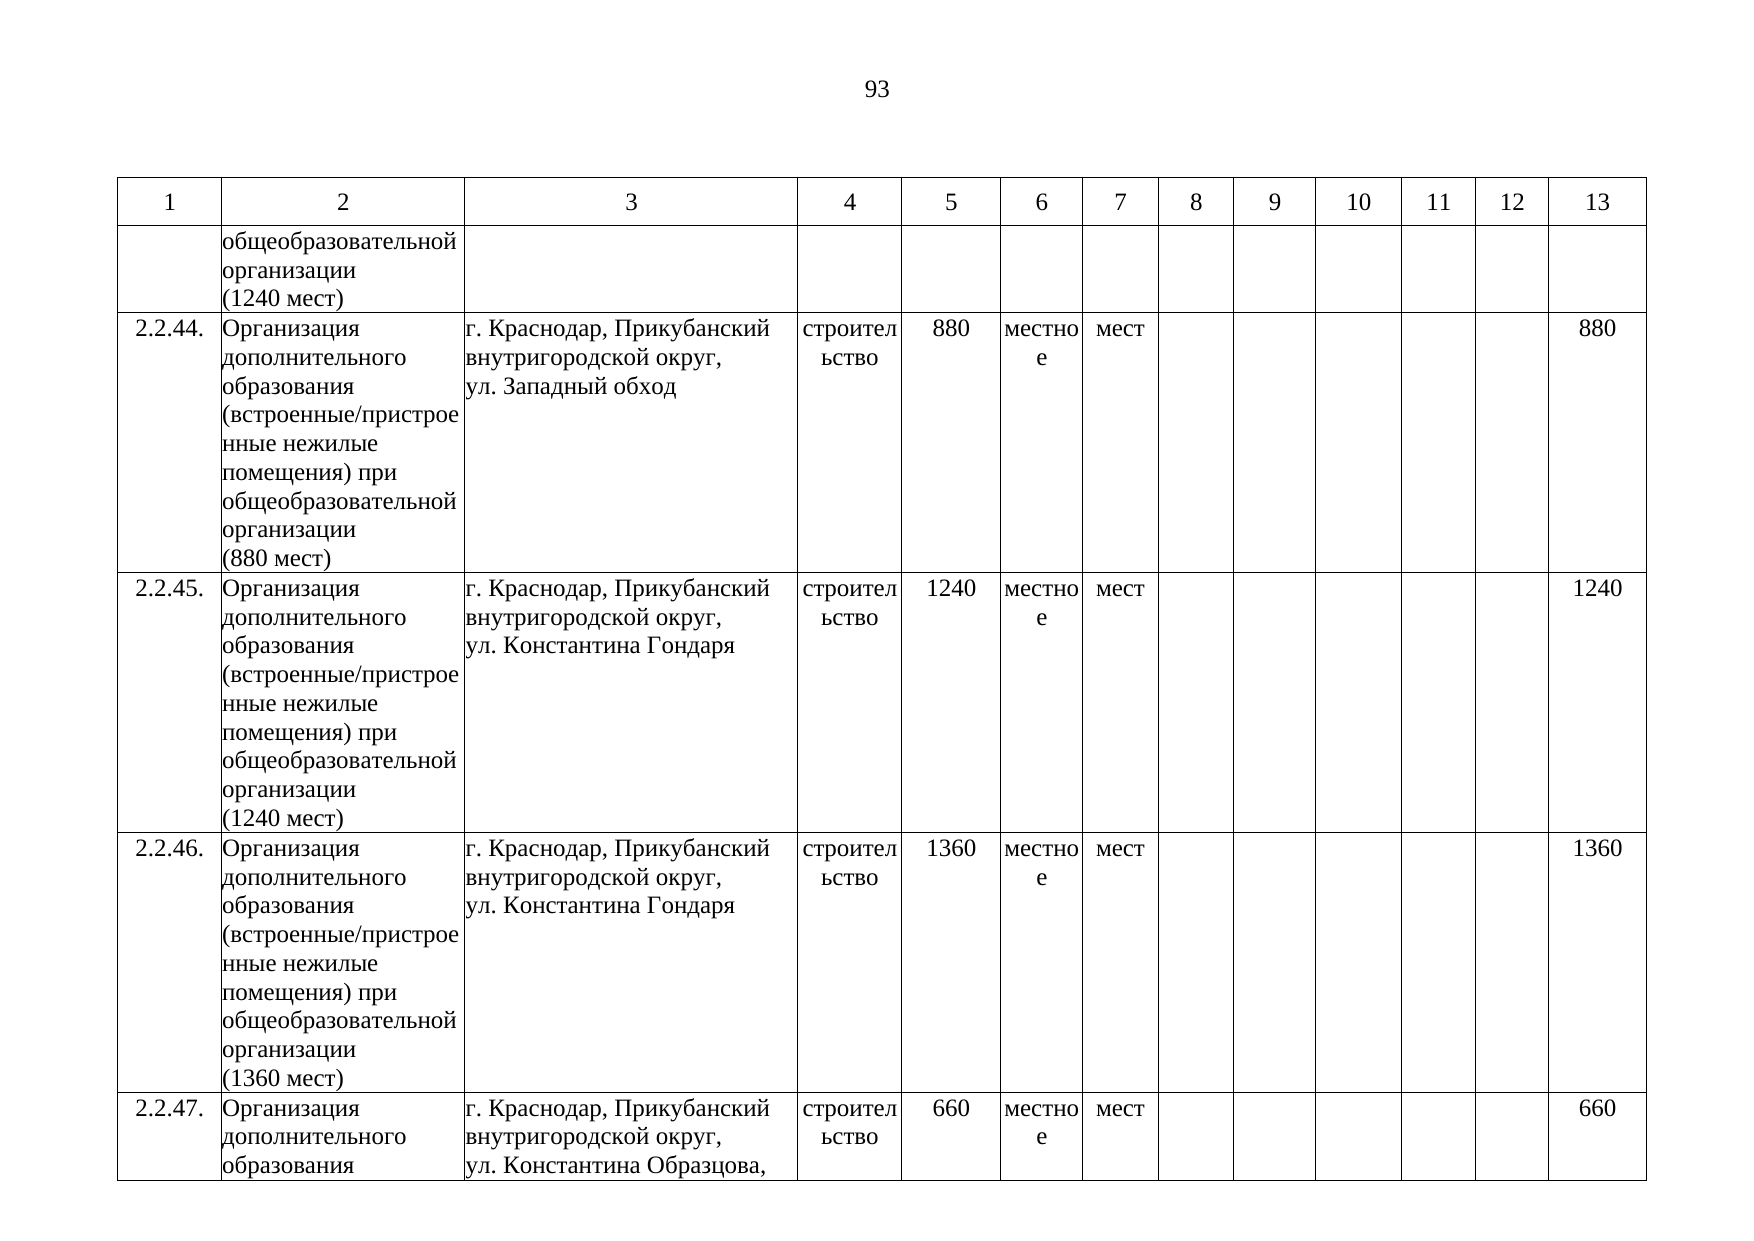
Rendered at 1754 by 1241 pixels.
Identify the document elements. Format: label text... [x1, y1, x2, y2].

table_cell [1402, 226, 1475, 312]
table_header 12 [1476, 178, 1548, 225]
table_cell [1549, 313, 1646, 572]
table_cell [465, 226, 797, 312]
table_header 8 [1159, 178, 1233, 225]
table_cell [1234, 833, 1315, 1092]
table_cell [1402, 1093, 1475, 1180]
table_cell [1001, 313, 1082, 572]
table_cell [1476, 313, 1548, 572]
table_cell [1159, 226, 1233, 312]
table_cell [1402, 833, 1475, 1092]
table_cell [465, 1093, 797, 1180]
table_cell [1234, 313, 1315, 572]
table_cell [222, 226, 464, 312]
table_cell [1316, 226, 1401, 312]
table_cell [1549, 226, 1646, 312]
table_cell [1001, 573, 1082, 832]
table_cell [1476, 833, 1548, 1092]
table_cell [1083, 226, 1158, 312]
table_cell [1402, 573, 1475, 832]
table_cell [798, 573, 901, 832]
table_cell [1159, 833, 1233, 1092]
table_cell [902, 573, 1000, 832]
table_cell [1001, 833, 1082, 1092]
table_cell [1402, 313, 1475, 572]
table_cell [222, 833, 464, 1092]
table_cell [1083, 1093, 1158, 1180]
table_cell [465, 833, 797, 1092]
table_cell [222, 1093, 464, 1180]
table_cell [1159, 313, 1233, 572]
table_header 1 [118, 178, 221, 225]
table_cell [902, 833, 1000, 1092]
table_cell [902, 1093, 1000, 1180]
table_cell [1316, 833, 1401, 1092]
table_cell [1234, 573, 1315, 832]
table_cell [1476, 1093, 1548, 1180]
table_header 3 [465, 178, 797, 225]
table_header 7 [1083, 178, 1158, 225]
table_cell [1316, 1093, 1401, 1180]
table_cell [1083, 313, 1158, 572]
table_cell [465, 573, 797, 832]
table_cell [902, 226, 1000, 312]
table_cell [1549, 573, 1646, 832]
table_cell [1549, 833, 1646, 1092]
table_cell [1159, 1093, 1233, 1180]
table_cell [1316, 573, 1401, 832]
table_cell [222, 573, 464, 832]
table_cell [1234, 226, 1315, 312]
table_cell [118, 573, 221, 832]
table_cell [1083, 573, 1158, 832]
table_header 6 [1001, 178, 1082, 225]
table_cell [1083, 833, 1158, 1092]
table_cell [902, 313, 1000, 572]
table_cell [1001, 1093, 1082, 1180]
table_header 9 [1234, 178, 1315, 225]
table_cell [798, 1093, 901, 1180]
table_header 2 [222, 178, 464, 225]
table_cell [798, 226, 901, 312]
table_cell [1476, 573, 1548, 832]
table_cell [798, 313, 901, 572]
table_header 13 [1549, 178, 1646, 225]
table_header 11 [1402, 178, 1475, 225]
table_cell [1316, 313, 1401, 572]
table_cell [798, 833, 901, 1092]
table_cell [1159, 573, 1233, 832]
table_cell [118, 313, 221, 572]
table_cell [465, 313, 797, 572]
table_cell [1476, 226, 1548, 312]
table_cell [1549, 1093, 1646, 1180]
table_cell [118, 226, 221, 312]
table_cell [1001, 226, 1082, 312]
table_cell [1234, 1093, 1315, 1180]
table_header 10 [1316, 178, 1401, 225]
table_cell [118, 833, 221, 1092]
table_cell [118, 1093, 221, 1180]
table_header 4 [798, 178, 901, 225]
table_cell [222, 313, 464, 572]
table_header 5 [902, 178, 1000, 225]
